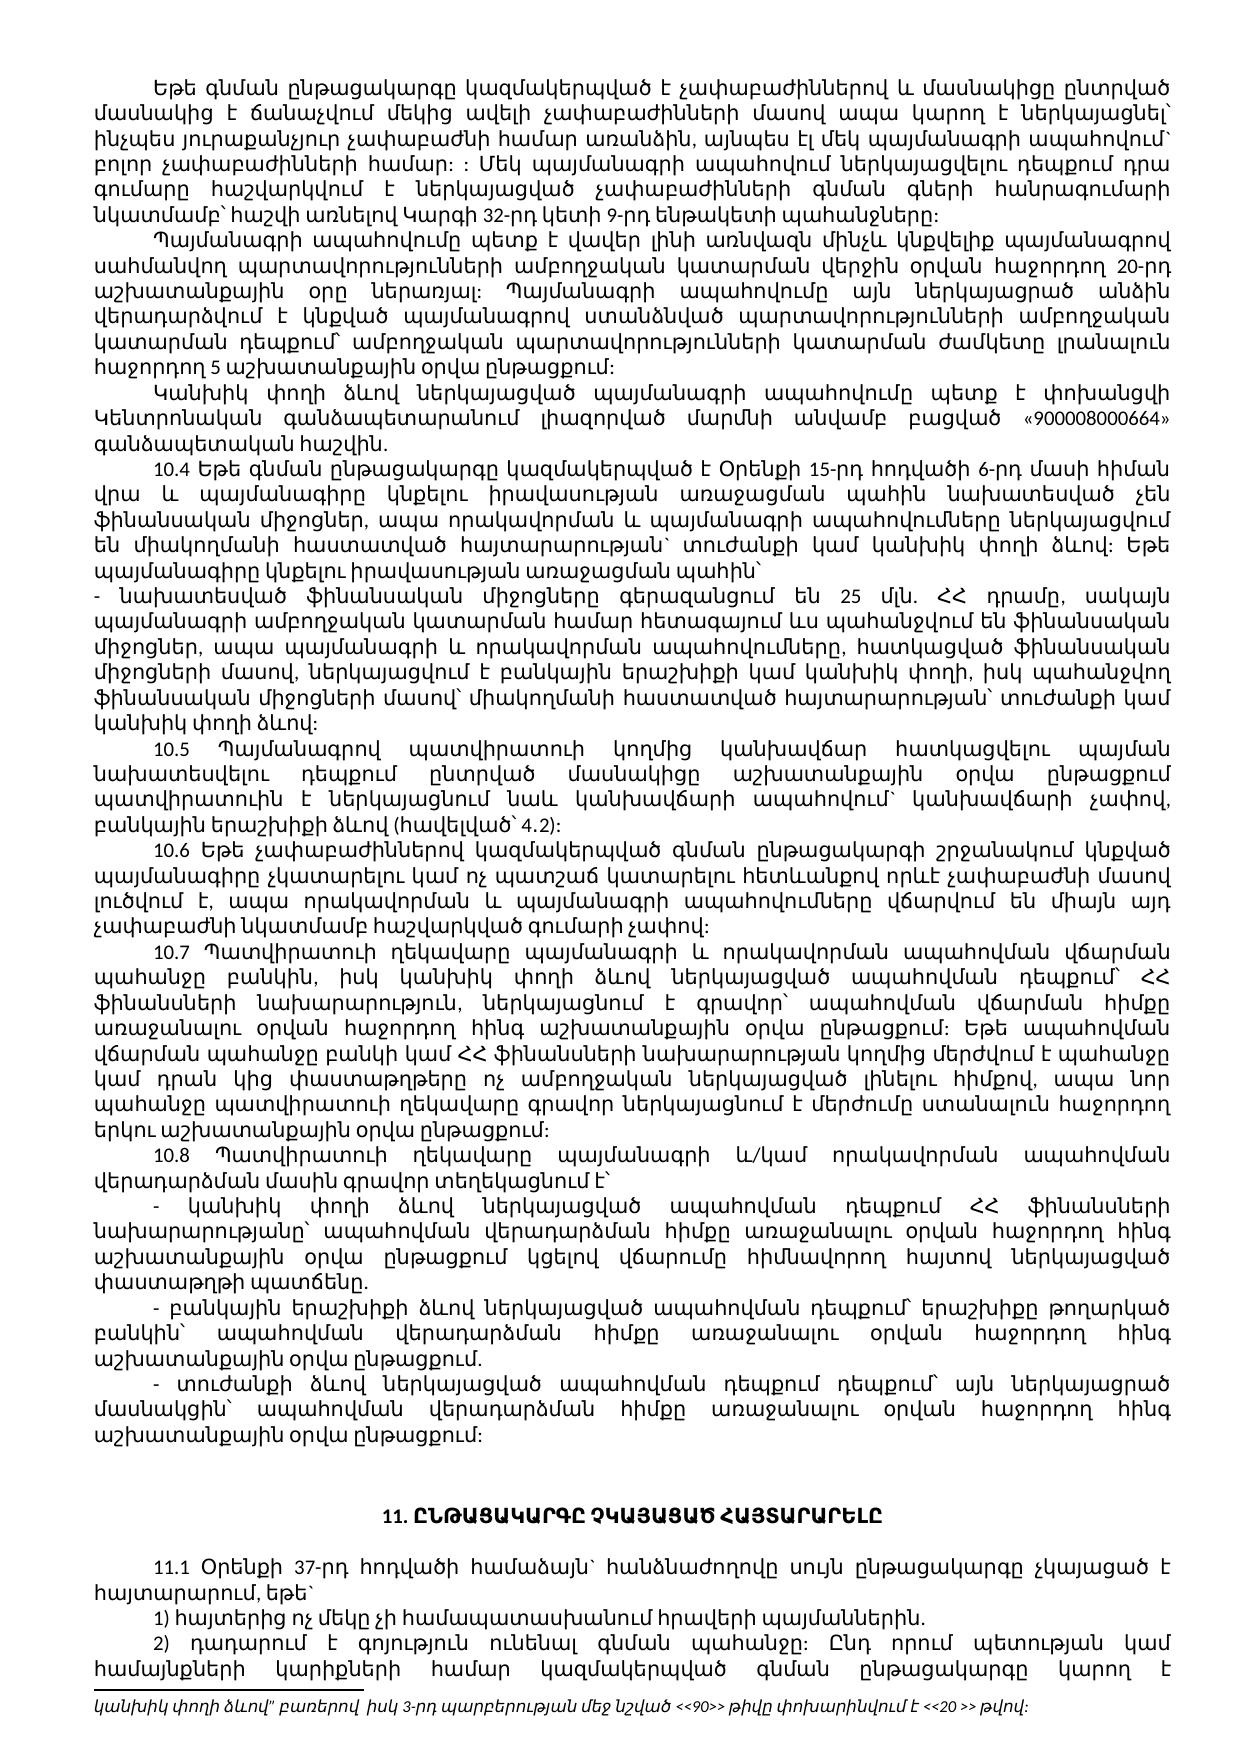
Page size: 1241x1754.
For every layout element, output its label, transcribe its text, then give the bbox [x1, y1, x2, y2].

text - կանխիկ փողի ձևով ներկայացված ապահովման դեպքում ՀՀ ֆինանսների նախարարությանը՝ ապահովման վերադարձման հիմքը առաջանալու օրվան հաջորդող հինգ աշխատանքային օրվա ընթացքում կցելով վճարումը հիմնավորող հայտով ներկայացված փաստաթղթի պատճենը. [94, 1193, 1171, 1295]
text 11. ԸՆԹԱՑԱԿԱՐԳԸ ՉԿԱՅԱՑԱԾ ՀԱՅՏԱՐԱՐԵԼԸ [94, 1503, 1171, 1529]
text Եթե գնման ընթացակարգը կազմակերպված է չափաբաժիններով և մասնակիցը ընտրված մասնակից է ճանաչվում մեկից ավելի չափաբաժինների մասով ապա կարող է ներկայացնել՝ ինչպես յուրաքանչյուր չափաբաժնի համար առանձին, այնպես էլ մեկ պայմանագրի ապահովում` բոլոր չափաբաժինների համար: : Մեկ պայմանագրի ապահովում ներկայացվելու դեպքում դրա գումարը հաշվարկվում է ներկայացված չափաբաժինների գնման գների հանրագումարի նկատմամբ՝ հաշվի առնելով Կարգի 32-րդ կետի 9-րդ ենթակետի պահանջները: [94, 75, 1171, 227]
text Պայմանագրի ապահովումը պետք է վավեր լինի առնվազն մինչև կնքվելիք պայմանագրով սահմանվող պարտավորությունների ամբողջական կատարման վերջին օրվան հաջորդող 20-րդ աշխատանքային օրը ներառյալ: Պայմանագրի ապահովումը այն ներկայացրած անձին վերադարձվում է կնքված պայմանագրով ստանձնված պարտավորությունների ամբողջական կատարման դեպքում՝ ամբողջական պարտավորությունների կատարման ժամկետը լրանալուն հաջորդող 5 աշխատանքային օրվա ընթացքում: [94, 227, 1171, 380]
text - բանկային երաշխիքի ձևով ներկայացված ապահովման դեպքում՝ երաշխիքը թողարկած բանկին՝ ապահովման վերադարձման հիմքը առաջանալու օրվան հաջորդող հինգ աշխատանքային օրվա ընթացքում. [94, 1295, 1171, 1371]
text - տուժանքի ձևով ներկայացված ապահովման դեպքում դեպքում՝ այն ներկայացրած մասնակցին՝ ապահովման վերադարձման հիմքը առաջանալու օրվան հաջորդող հինգ աշխատանքային օրվա ընթացքում: [94, 1371, 1171, 1447]
text 10.8 Պատվիրատուի ղեկավարը պայմանագրի և/կամ որակավորման ապահովման վերադարձման մասին գրավոր տեղեկացնում է՝ [94, 1142, 1171, 1193]
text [94, 1631, 1171, 1681]
text 10.5 Պայմանագրով պատվիրատուի կողմից կանխավճար հատկացվելու պայման նախատեսվելու դեպքում ընտրված մասնակիցը աշխատանքային օրվա ընթացքում պատվիրատուին է ներկայացնում նաև կանխավճարի ապահովում` կանխավճարի չափով, բանկային երաշխիքի ձևով (հավելված՝ 4․2): [94, 736, 1171, 837]
text 1) հայտերից ոչ մեկը չի համապատասխանում հրավերի պայմաններին. [94, 1605, 1171, 1631]
text Կանխիկ փողի ձևով ներկայացված պայմանագրի ապահովումը պետք է փոխանցվի Կենտրոնական գանձապետարանում լիազորված մարմնի անվամբ բացված «900008000664» գանձապետական հաշվին. [94, 380, 1171, 456]
text 11.1 Օրենքի 37-րդ հոդվածի համաձայն` հանձնաժողովը սույն ընթացակարգը չկայացած է հայտարարում, եթե` [94, 1554, 1171, 1605]
text - նախատեսված ֆինանսական միջոցները գերազանցում են 25 մլն. ՀՀ դրամը, սակայն պայմանագրի ամբողջական կատարման համար հետագայում ևս պահանջվում են ֆինանսական միջոցներ, ապա պայմանագրի և որակավորման ապահովումները, հատկացված ֆինանսական միջոցների մասով, ներկայացվում է բանկային երաշխիքի կամ կանխիկ փողի, իսկ պահանջվող ֆինանսական միջոցների մասով՝ միակողմանի հաստատված հայտարարության՝ տուժանքի կամ կանխիկ փողի ձևով: [94, 583, 1171, 736]
text 10.6 Եթե չափաբաժիններով կազմակերպված գնման ընթացակարգի շրջանակում կնքված պայմանագիրը չկատարելու կամ ոչ պատշաճ կատարելու հետևանքով որևէ չափաբաժնի մասով լուծվում է, ապա որակավորման և պայմանագրի ապահովումները վճարվում են միայն այդ չափաբաժնի նկատմամբ հաշվարկված գումարի չափով: [94, 837, 1171, 939]
text 10.4 Եթե գնման ընթացակարգը կազմակերպված է Օրենքի 15-րդ հոդվածի 6-րդ մասի հիման վրա և պայմանագիրը կնքելու իրավասության առաջացման պահին նախատեսված չեն ֆինանսական միջոցներ, ապա որակավորման և պայմանագրի ապահովումները ներկայացվում են միակողմանի հաստատված հայտարարության` տուժանքի կամ կանխիկ փողի ձևով: Եթե պայմանագիրը կնքելու իրավասության առաջացման պահին՝ [94, 456, 1171, 583]
text 10.7 Պատվիրատուի ղեկավարը պայմանագրի և որակավորման ապահովման վճարման պահանջը բանկին, իսկ կանխիկ փողի ձևով ներկայացված ապահովման դեպքում՝ ՀՀ ֆինանսների նախարարություն, ներկայացնում է գրավոր՝ ապահովման վճարման հիմքը առաջանալու օրվան հաջորդող հինգ աշխատանքային օրվա ընթացքում: Եթե ապահովման վճարման պահանջը բանկի կամ ՀՀ ֆինանսների նախարարության կողմից մերժվում է պահանջը կամ դրան կից փաստաթղթերը ոչ ամբողջական ներկայացված լինելու հիմքով, ապա նոր պահանջը պատվիրատուի ղեկավարը գրավոր ներկայացնում է մերժումը ստանալուն հաջորդող երկու աշխատանքային օրվա ընթացքում: [94, 939, 1171, 1142]
